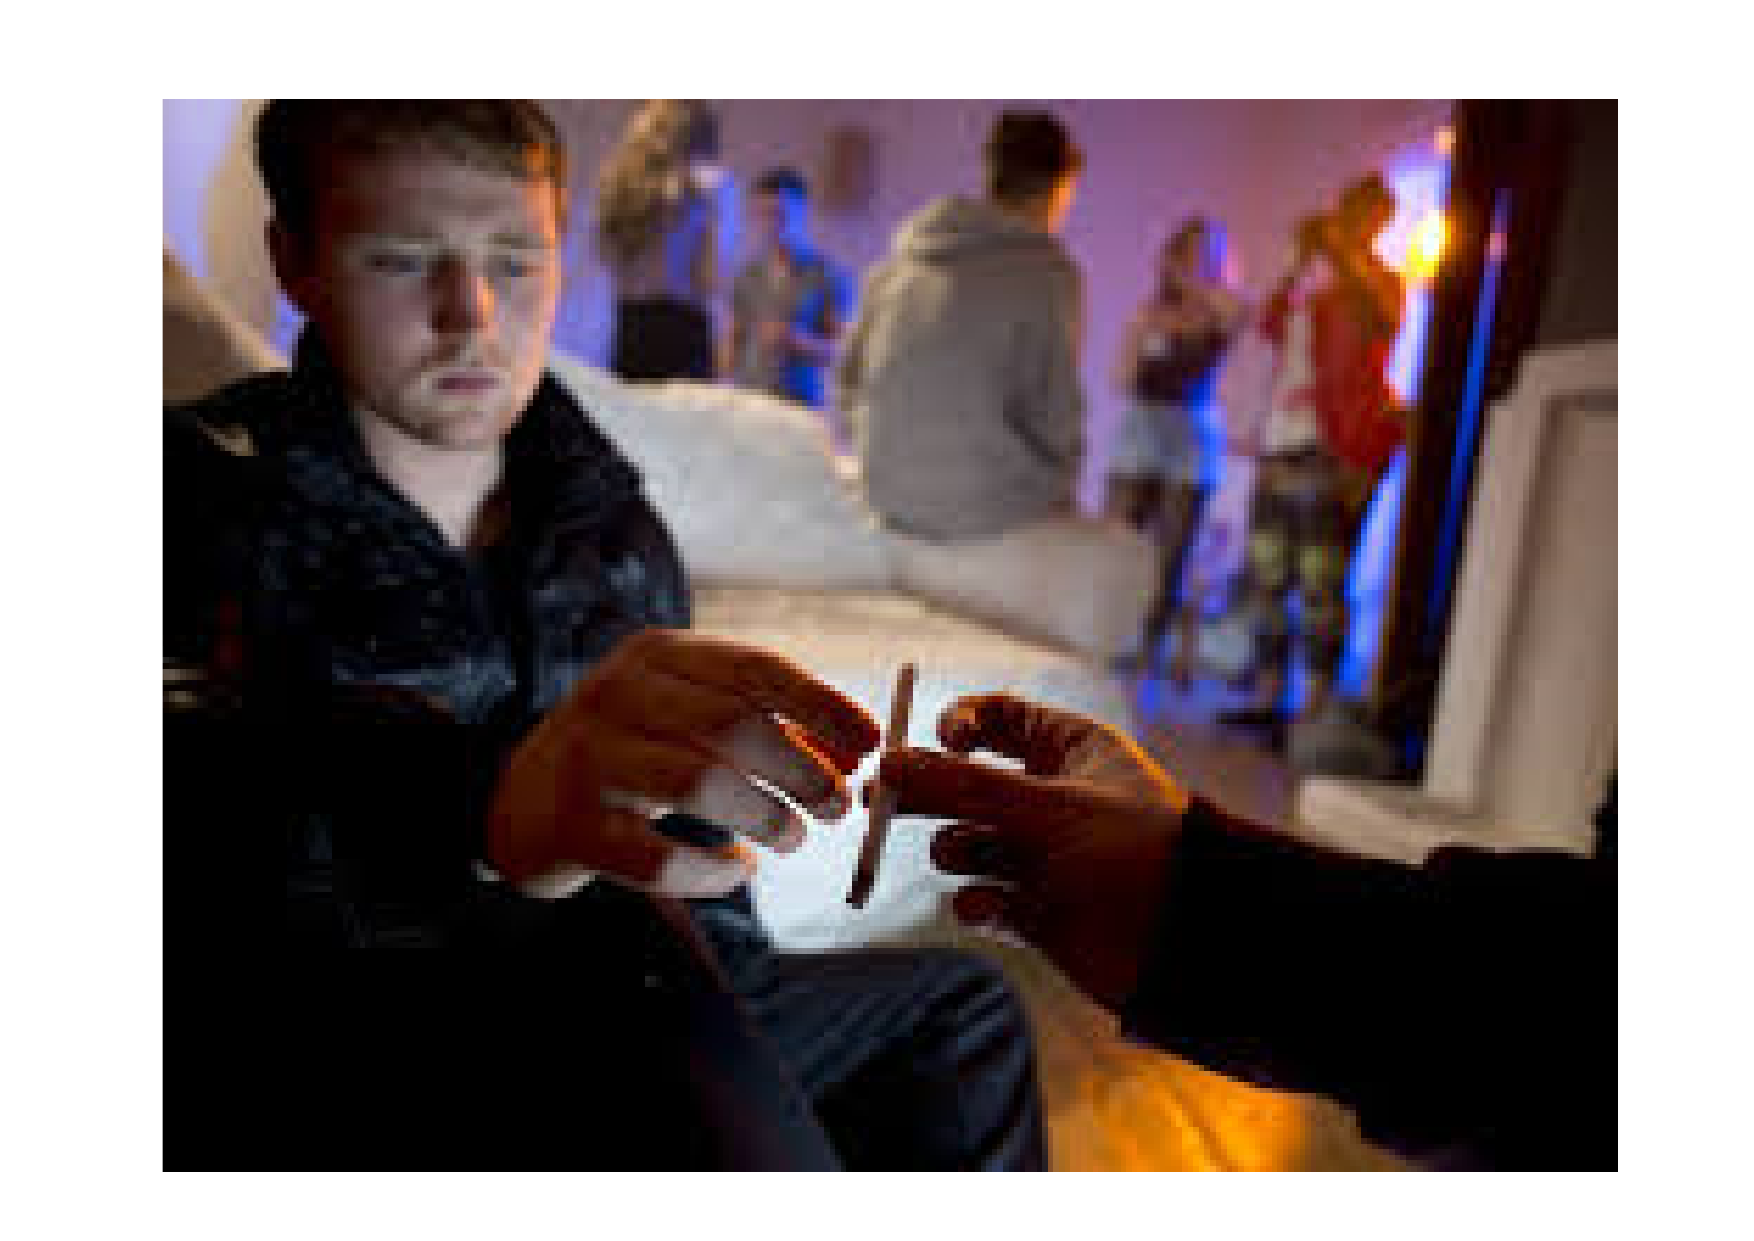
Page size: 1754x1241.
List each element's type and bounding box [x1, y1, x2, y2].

picture [153, 99, 1619, 1167]
